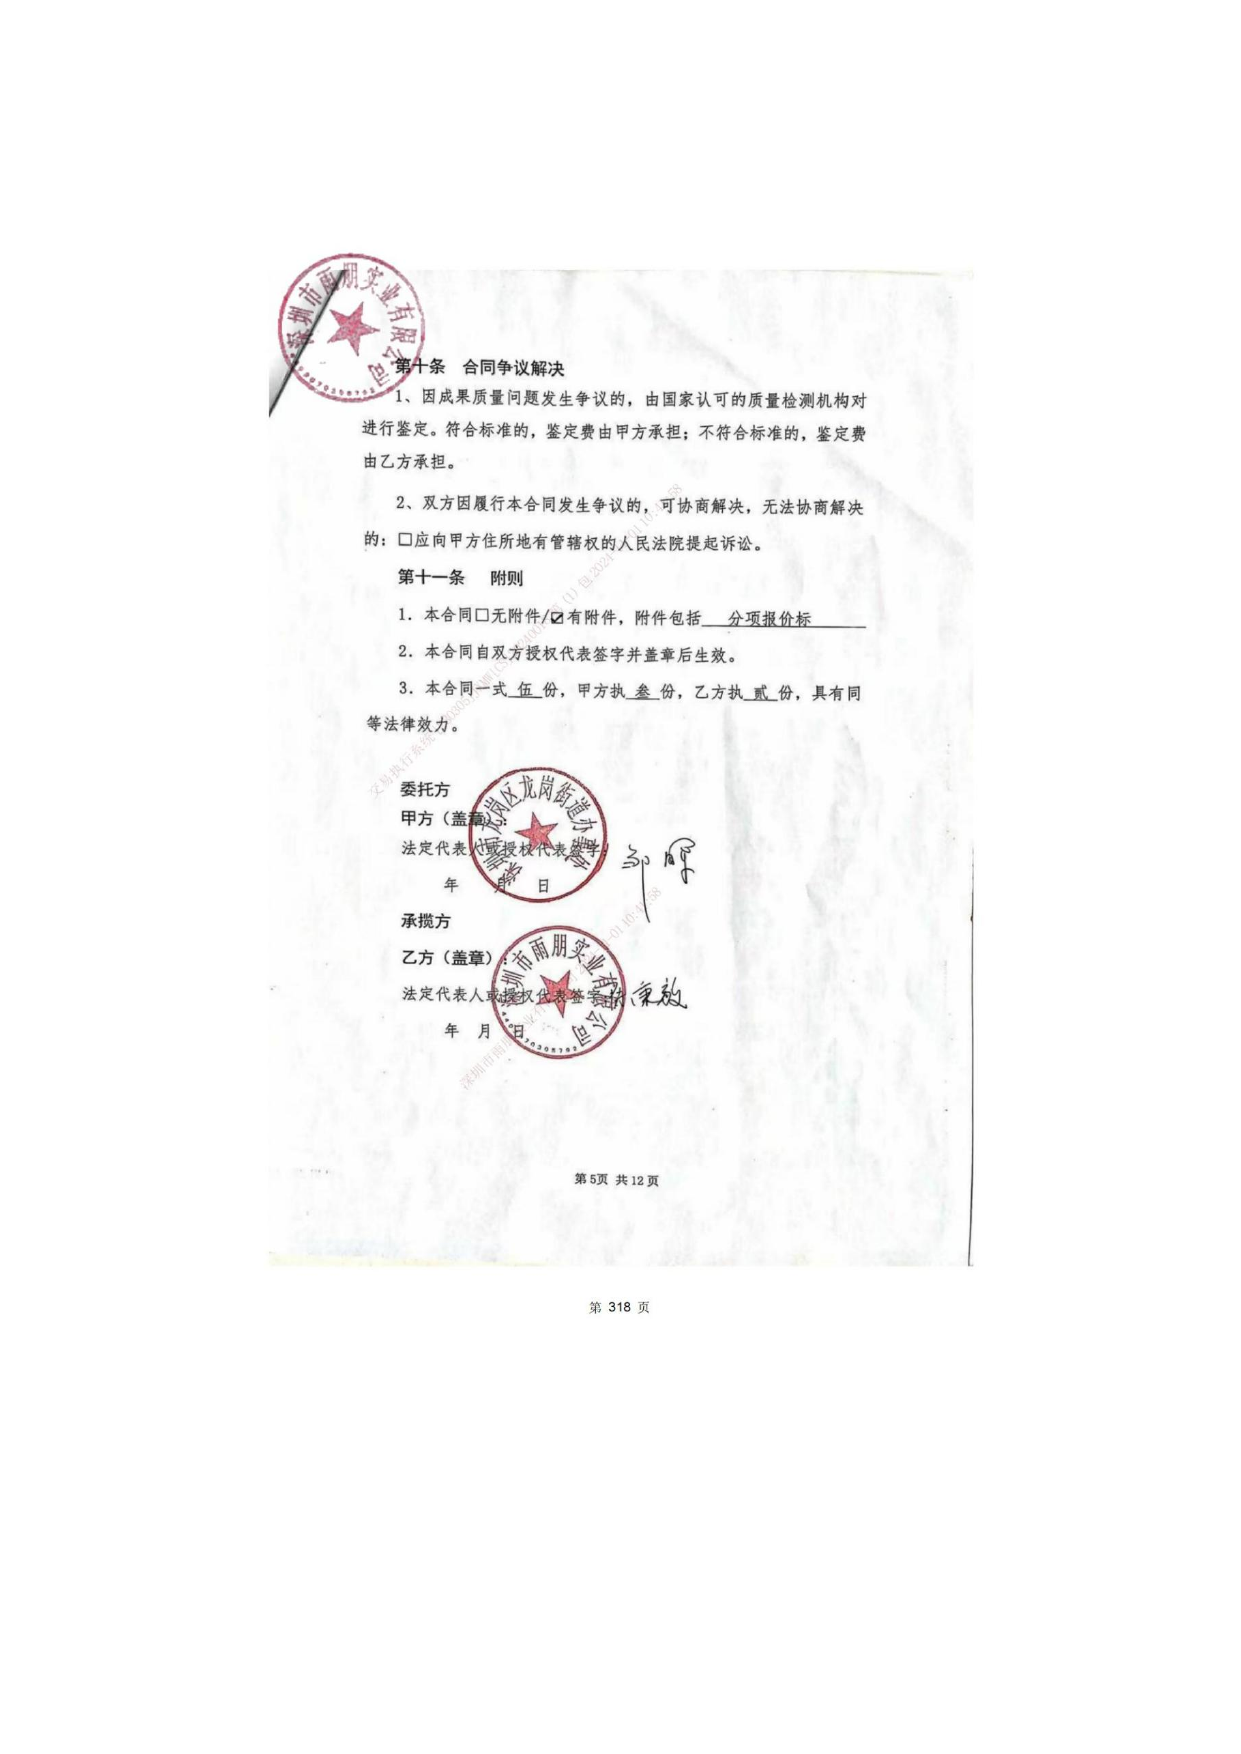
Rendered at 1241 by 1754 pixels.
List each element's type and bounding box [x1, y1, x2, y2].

picture [187, 162, 1052, 1385]
